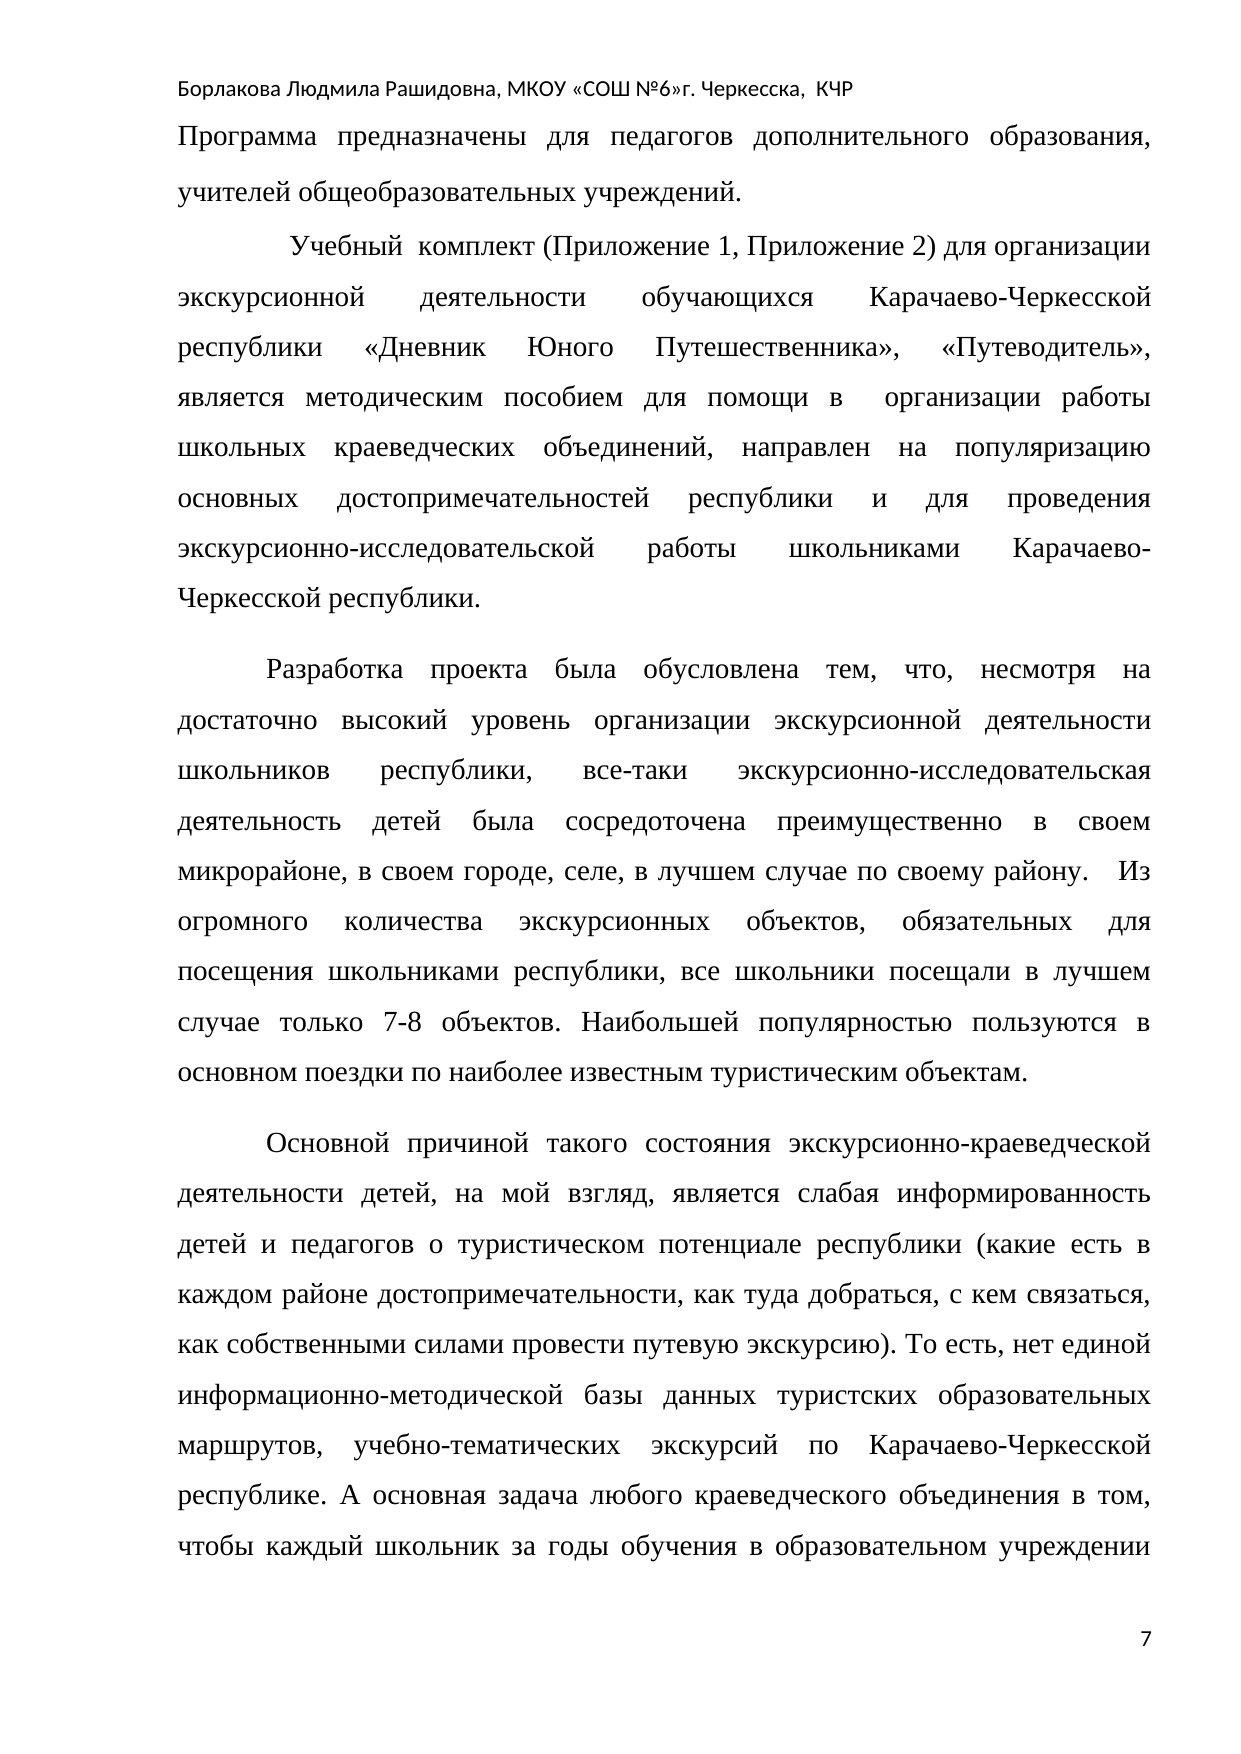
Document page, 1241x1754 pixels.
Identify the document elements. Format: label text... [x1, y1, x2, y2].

text Разработка проекта была обусловлена тем, что, несмотря на достаточно высокий уровень организации экскурсионной деятельности школьников республики, все-таки экскурсионно-исследовательская деятельность детей была сосредоточена преимущественно в своем микрорайоне, в своем городе, селе, в лучшем случае по своему району. Из огромного количества экскурсионных объектов, обязательных для посещения школьниками республики, все школьники посещали в лучшем случае только 7-8 объектов. Наибольшей популярностью пользуются в основном поездки по наиболее известным туристическим объектам. [177, 652, 1152, 1088]
text Учебный комплект (Приложение 1, Приложение 2) для организации экскурсионной деятельности обучающихся Карачаево-Черкесской республики «Дневник Юного Путешественника», «Путеводитель», является методическим пособием для помощи в организации работы школьных краеведческих объединений, направлен на популяризацию основных достопримечательностей республики и для проведения экскурсионно-исследовательской работы школьниками Карачаево-Черкесской республики. [177, 228, 1152, 614]
text Программа предназначены для педагогов дополнительного образования, учителей общеобразовательных учреждений. [177, 118, 1152, 209]
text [177, 1125, 1152, 1561]
